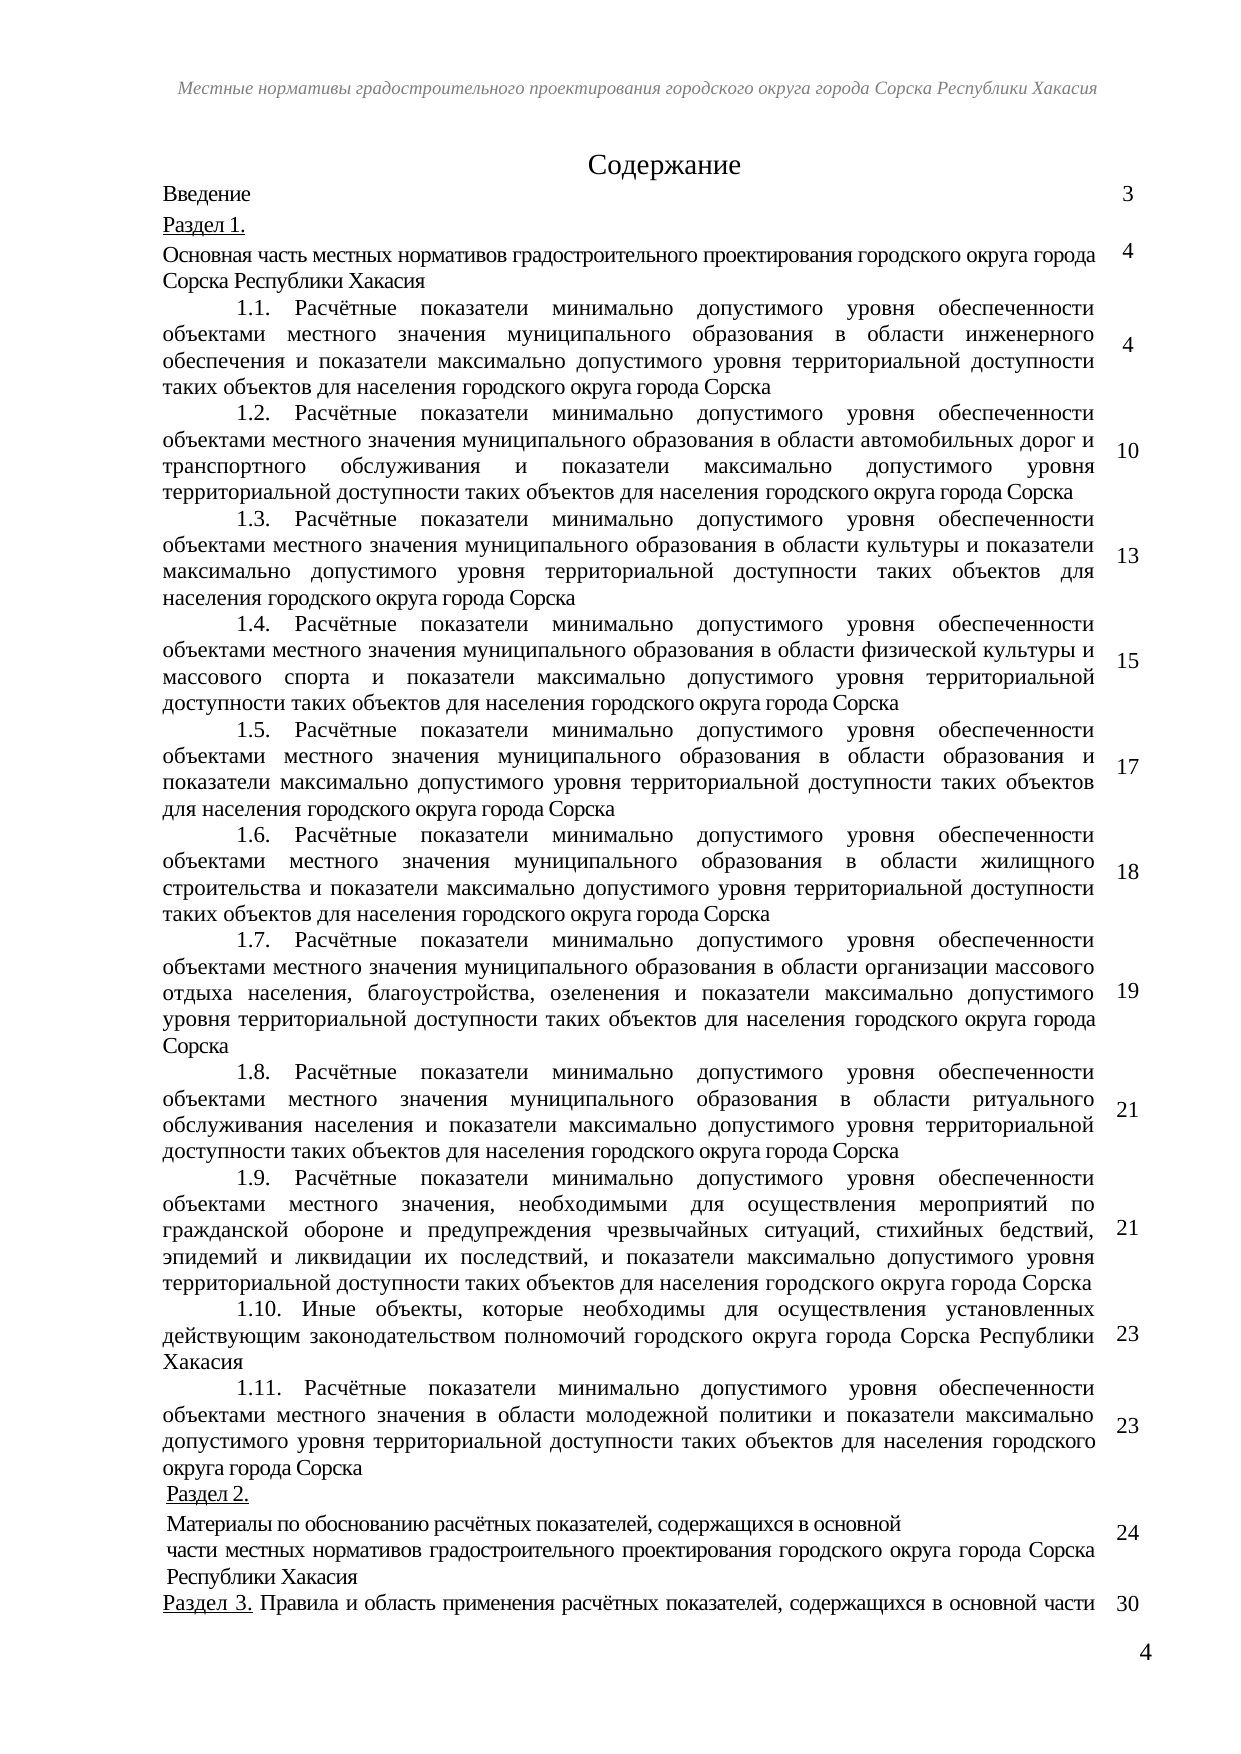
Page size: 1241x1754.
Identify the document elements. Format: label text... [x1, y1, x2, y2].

table_cell 1.2. Расчётные показатели минимально допустимого уровня обеспеченности объектами местного значения муниципального образования в области автомобильных дорог и транспортного обслуживания и показатели максимально допустимого уровня территориальной доступности таких объектов для населения городского округа города Сорска [133, 399, 1107, 505]
table_header Введение [133, 180, 1107, 211]
table_cell 18 [1107, 821, 1162, 926]
table_cell 17 [1107, 716, 1162, 821]
table_cell 21 [1107, 1164, 1162, 1295]
table_cell 1.7. Расчётные показатели минимально допустимого уровня обеспеченности объектами местного значения муниципального образования в области организации массового отдыха населения, благоустройства, озеленения и показатели максимально допустимого уровня территориальной доступности таких объектов для населения городского округа города Сорска [133, 926, 1107, 1058]
table_cell 15 [1107, 610, 1162, 716]
table_cell 1.4. Расчётные показатели минимально допустимого уровня обеспеченности объектами местного значения муниципального образования в области физической культуры и массового спорта и показатели максимально допустимого уровня территориальной доступности таких объектов для населения городского округа города Сорска [133, 610, 1107, 716]
table_cell 21 [1107, 1058, 1162, 1164]
text Содержание [177, 147, 1152, 180]
table_cell 1.10. Иные объекты, которые необходимы для осуществления установленных действующим законодательством полномочий городского округа города Сорска Республики Хакасия [133, 1295, 1107, 1374]
table_cell 1.11. Расчётные показатели минимально допустимого уровня обеспеченности объектами местного значения в области молодежной политики и показатели максимально допустимого уровня территориальной доступности таких объектов для населения городского округа города Сорска [133, 1375, 1107, 1480]
table_cell 13 [1107, 505, 1162, 610]
table_cell 23 [1107, 1375, 1162, 1480]
table_header 3 [1107, 180, 1162, 211]
table_cell 1.9. Расчётные показатели минимально допустимого уровня обеспеченности объектами местного значения, необходимыми для осуществления мероприятий по гражданской обороне и предупреждения чрезвычайных ситуаций, стихийных бедствий, эпидемий и ликвидации их последствий, и показатели максимально допустимого уровня территориальной доступности таких объектов для населения городского округа города Сорска [133, 1164, 1107, 1295]
table_cell 1.6. Расчётные показатели минимально допустимого уровня обеспеченности объектами местного значения муниципального образования в области жилищного строительства и показатели максимально допустимого уровня территориальной доступности таких объектов для населения городского округа города Сорска [133, 821, 1107, 926]
table_cell Раздел 1. Основная часть местных нормативов градостроительного проектирования городского округа города Сорска Республики Хакасия [133, 211, 1107, 294]
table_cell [133, 1589, 1107, 1622]
table_cell 1.1. Расчётные показатели минимально допустимого уровня обеспеченности объектами местного значения муниципального образования в области инженерного обеспечения и показатели максимально допустимого уровня территориальной доступности таких объектов для населения городского округа города Сорска [133, 294, 1107, 399]
table_cell Раздел 2. Материалы по обоснованию расчётных показателей, содержащихся в основной части местных нормативов градостроительного проектирования городского округа города Сорска Республики Хакасия [133, 1480, 1107, 1589]
table_cell 19 [1107, 926, 1162, 1058]
table_cell 1.3. Расчётные показатели минимально допустимого уровня обеспеченности объектами местного значения муниципального образования в области культуры и показатели максимально допустимого уровня территориальной доступности таких объектов для населения городского округа города Сорска [133, 505, 1107, 610]
table_cell 1.5. Расчётные показатели минимально допустимого уровня обеспеченности объектами местного значения муниципального образования в области образования и показатели максимально допустимого уровня территориальной доступности таких объектов для населения городского округа города Сорска [133, 716, 1107, 821]
table_cell 23 [1107, 1295, 1162, 1374]
table_cell 10 [1107, 399, 1162, 505]
table_cell 24 [1107, 1480, 1162, 1589]
table_cell 30 [1107, 1589, 1162, 1622]
table_cell 4 [1107, 294, 1162, 399]
table_cell 4 [1107, 211, 1162, 294]
table_cell 1.8. Расчётные показатели минимально допустимого уровня обеспеченности объектами местного значения муниципального образования в области ритуального обслуживания населения и показатели максимально допустимого уровня территориальной доступности таких объектов для населения городского округа города Сорска [133, 1058, 1107, 1164]
